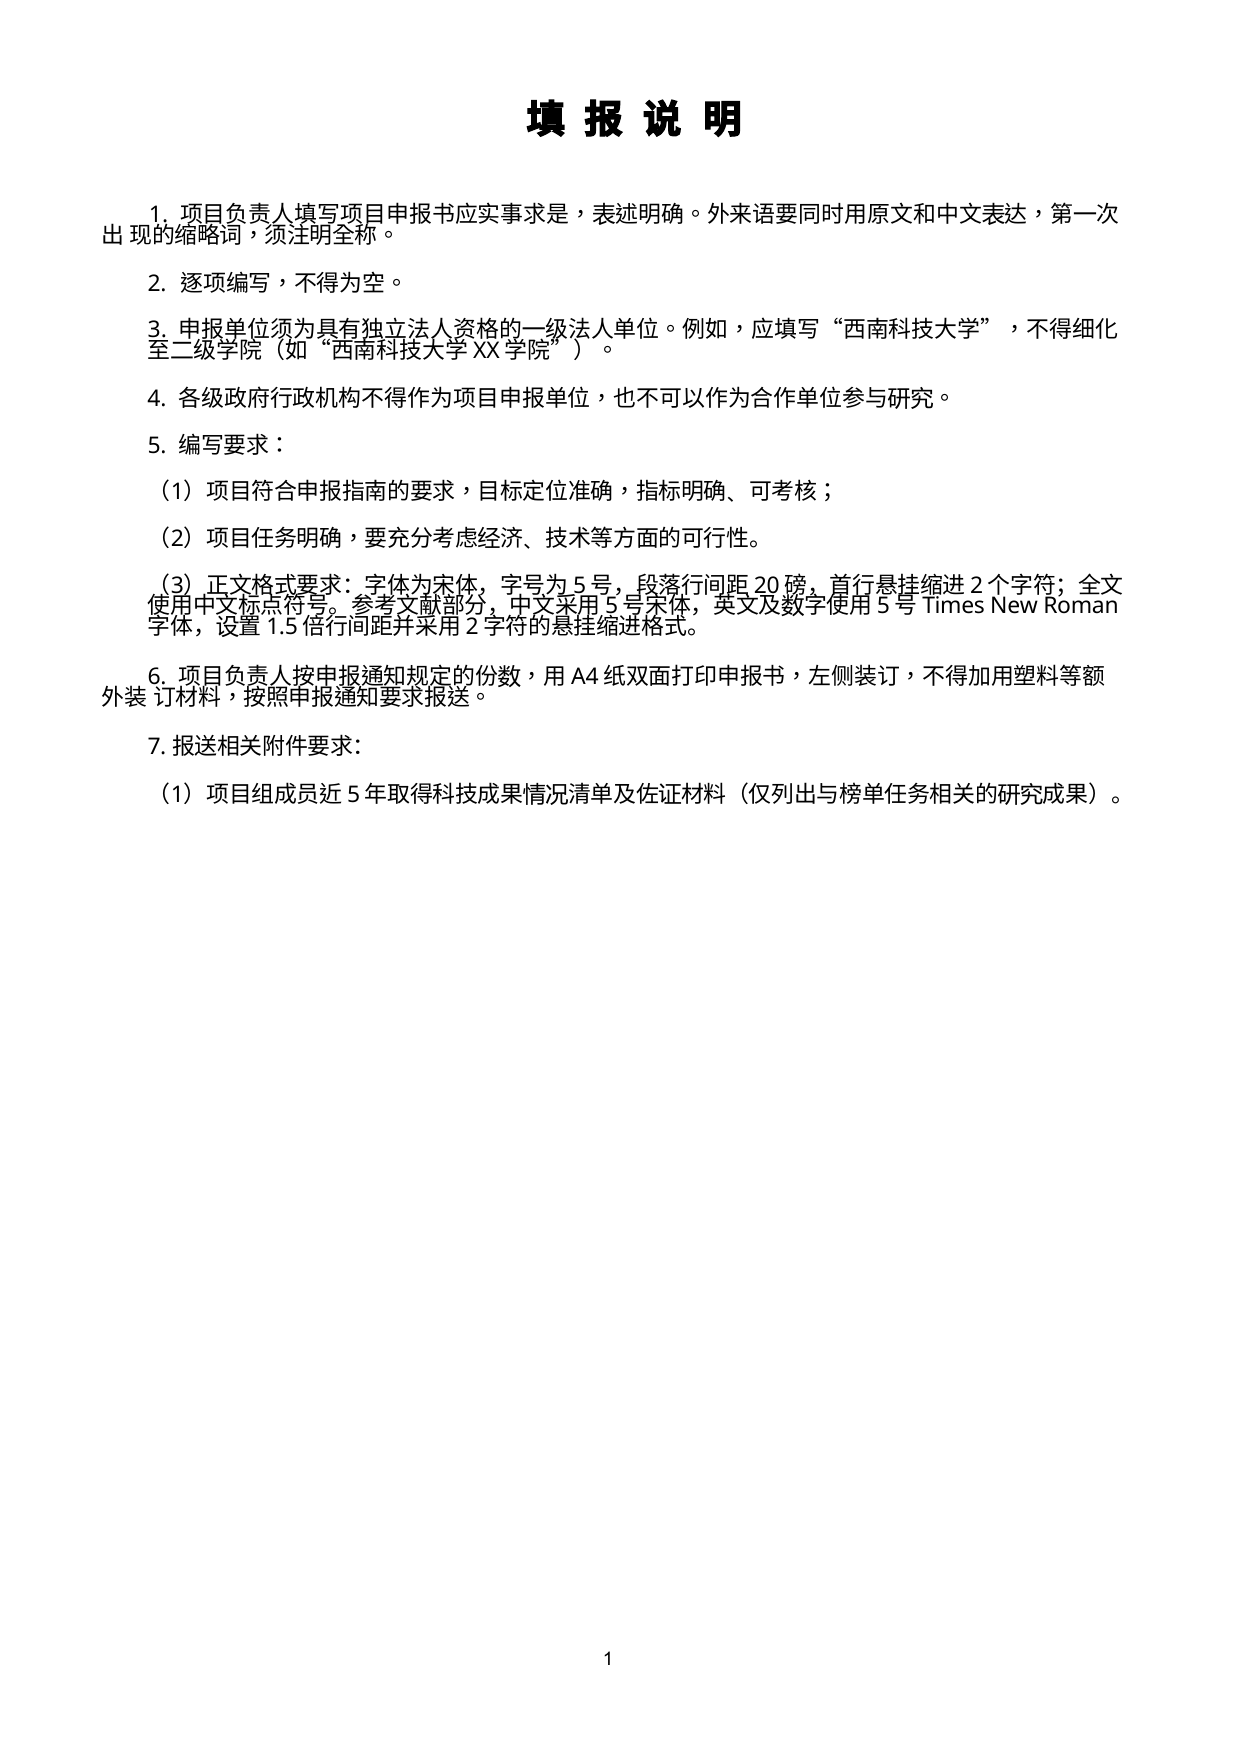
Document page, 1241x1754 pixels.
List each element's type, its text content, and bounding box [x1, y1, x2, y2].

text 7. 报送相关附件要求： [101, 737, 1120, 759]
text （3）正文格式要求：字体为宋体，字号为5号，段落行间距20磅，首行悬挂缩进2个字符；全文使用中文标点符号。参考文献部分，中文采用5号宋体，英文及数字使用5号 Times New Roman 字体，设置1.5倍行间距并采用2字符的悬挂缩进格式。 [148, 576, 1136, 641]
text 3. 申报单位须为具有独立法人资格的一级法人单位。例如，应填写“西南科技大学”，不得细化至二级学院（如“西南科技大学XX学院”）。 [147, 320, 1136, 364]
text 4. 各级政府行政机构不得作为项目申报单位，也不可以作为合作单位参与研究。 [147, 389, 1136, 411]
text 5. 编写要求： [147, 436, 1136, 458]
text （1）项目组成员近5年取得科技成果情况清单及佐证材料（仅列出与榜单任务相关的研究成果）。 [148, 785, 1136, 806]
text （1）项目符合申报指南的要求，目标定位准确，指标明确、可考核； [148, 483, 1136, 504]
text 2. 逐项编写，不得为空。 [147, 274, 1136, 296]
text 填 报 说 明 [526, 103, 1136, 140]
text 6. 项目负责人按申报通知规定的份数，用A4纸双面打印申报书，左侧装订，不得加用塑料等额外装 订材料，按照申报通知要求报送。 [101, 666, 1120, 711]
text 1. 项目负责人填写项目申报书应实事求是，表述明确。外来语要同时用原文和中文表达，第一次出 现的缩略词，须注明全称。 [101, 206, 1120, 249]
text （2）项目任务明确，要充分考虑经济、技术等方面的可行性。 [148, 529, 1136, 551]
